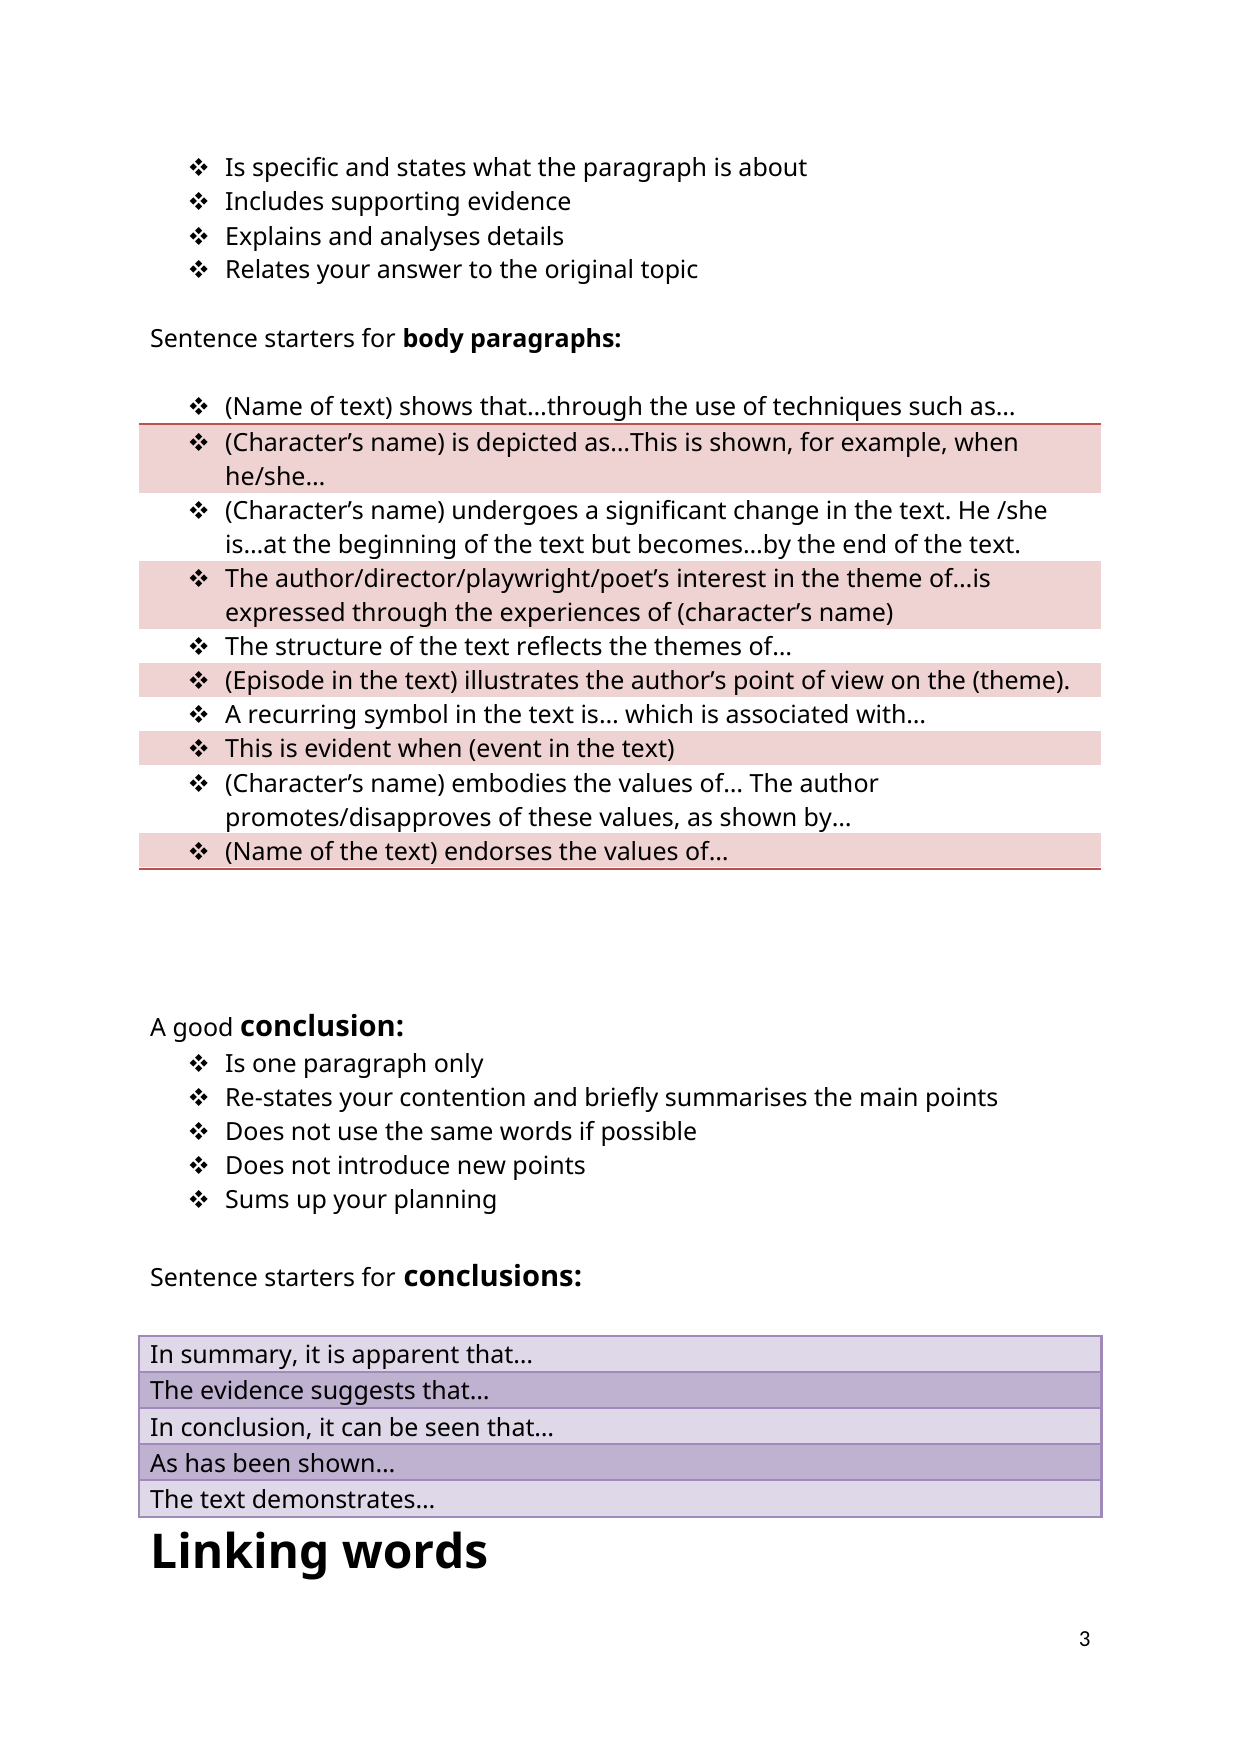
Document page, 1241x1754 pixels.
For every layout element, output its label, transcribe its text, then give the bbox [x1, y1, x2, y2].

table_cell The evidence suggests that… [140, 1373, 1100, 1407]
table_cell (Character’s name) undergoes a significant change in the text. He /she is…at the beginning of the text but becomes…by the end of the text. [139, 493, 1101, 561]
list Does not introduce new points [187, 1148, 1090, 1182]
table_cell The author/director/playwright/poet’s interest in the theme of…is expressed through the experiences of (character’s name) [139, 561, 1101, 629]
table_cell The structure of the text reflects the themes of… [139, 629, 1101, 663]
table_cell A recurring symbol in the text is… which is associated with… [139, 697, 1101, 731]
table_header (Name of text) shows that…through the use of techniques such as… [139, 389, 1101, 422]
table_cell This is evident when (event in the text) [139, 731, 1101, 765]
list Does not use the same words if possible [187, 1113, 1090, 1148]
text Linking words [150, 1518, 1090, 1583]
table_cell (Episode in the text) illustrates the author’s point of view on the (theme). [139, 663, 1101, 697]
text A good conclusion: [150, 1006, 1090, 1045]
table_cell (Character’s name) is depicted as…This is shown, for example, when he/she… [139, 425, 1101, 493]
text Sentence starters for conclusions: [150, 1255, 1090, 1295]
table_cell The text demonstrates… [140, 1481, 1100, 1516]
table_cell In conclusion, it can be seen that… [140, 1409, 1100, 1443]
list Includes supporting evidence [187, 184, 1090, 218]
list Is specific and states what the paragraph is about [187, 150, 1090, 184]
list Sums up your planning [187, 1182, 1090, 1216]
list Explains and analyses details [187, 218, 1090, 252]
table_cell As has been shown… [140, 1445, 1100, 1479]
list Relates your answer to the original topic [187, 252, 1090, 286]
list Re-states your contention and briefly summarises the main points [187, 1079, 1090, 1113]
table_header In summary, it is apparent that… [140, 1337, 1100, 1371]
table_cell (Name of the text) endorses the values of… [139, 833, 1101, 867]
table_cell (Character’s name) embodies the values of… The author promotes/disapproves of these values, as shown by… [139, 765, 1101, 833]
list Is one paragraph only [187, 1045, 1090, 1079]
text Sentence starters for body paragraphs: [150, 320, 1090, 354]
